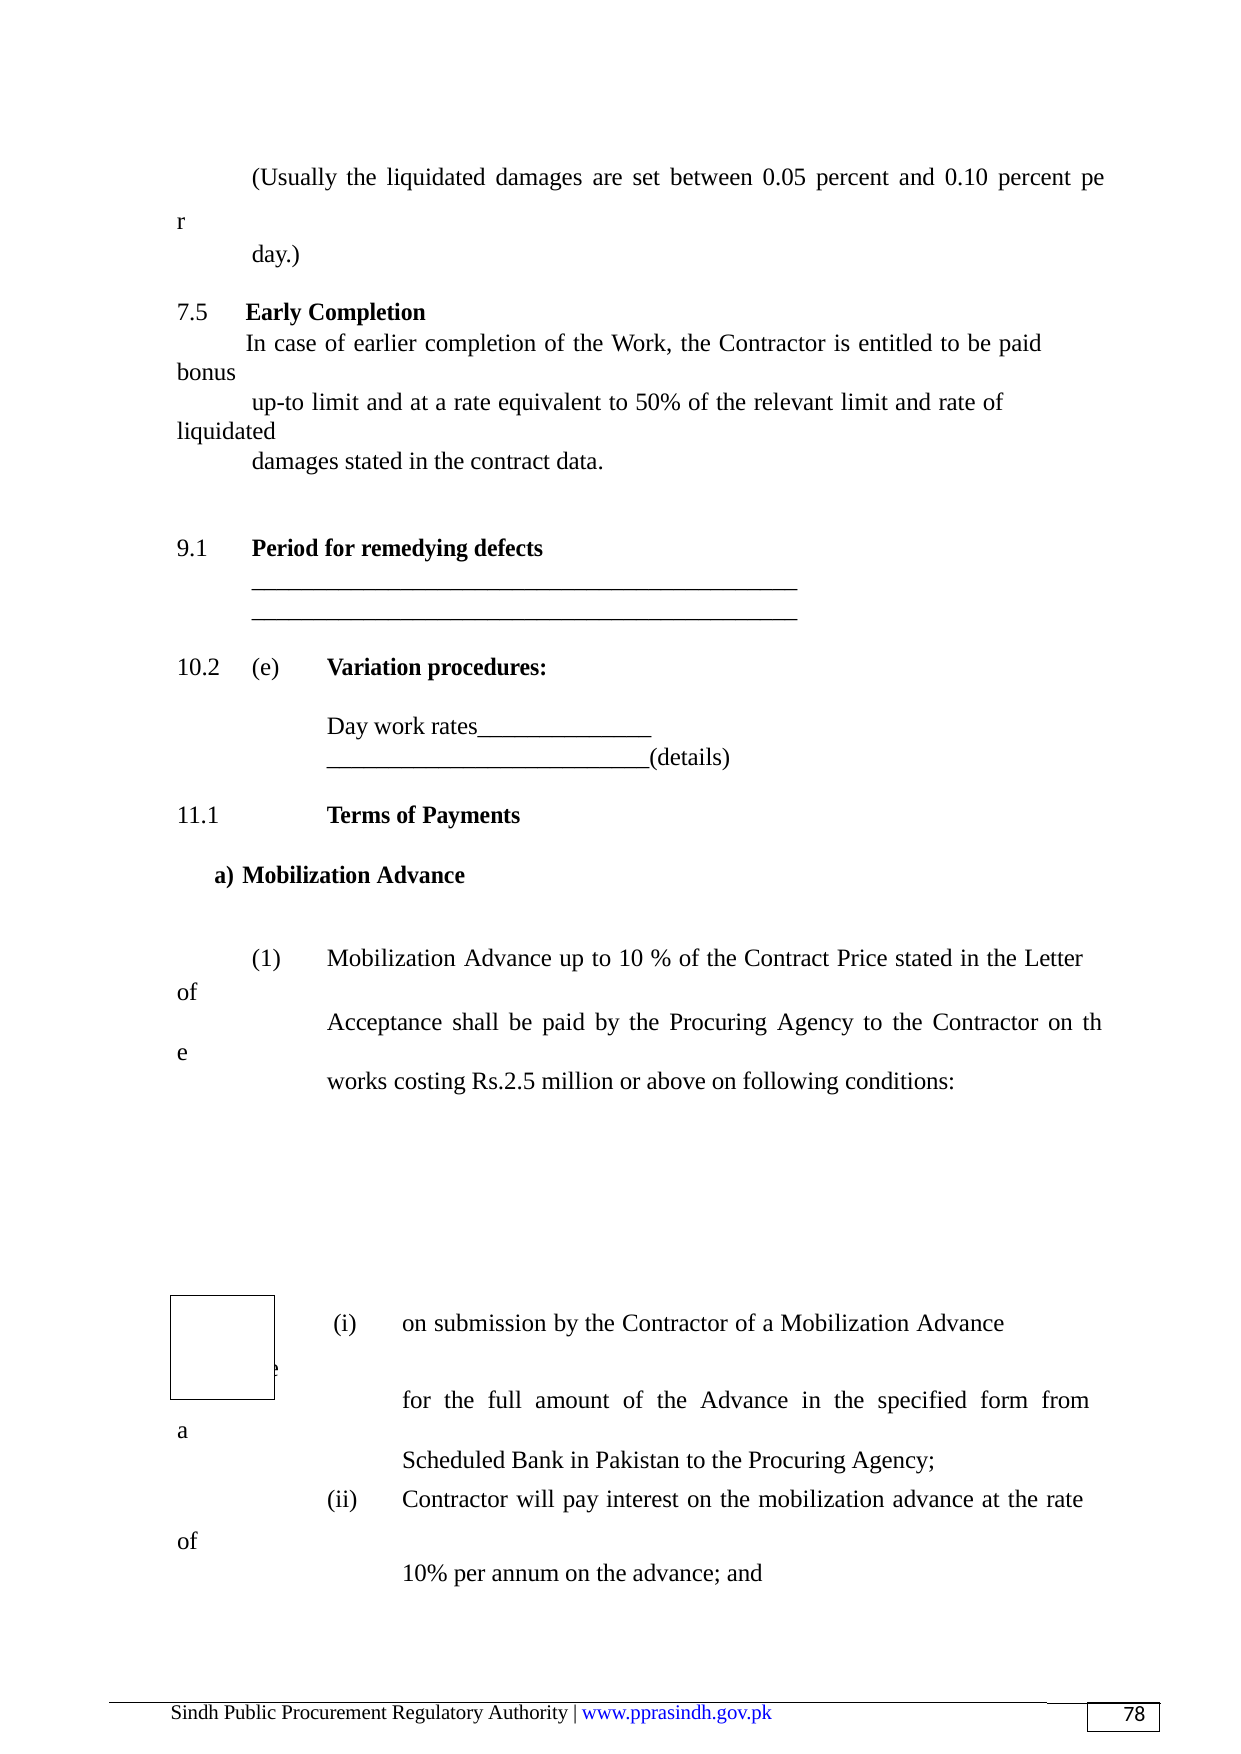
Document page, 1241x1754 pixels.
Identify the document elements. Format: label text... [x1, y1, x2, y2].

text (ii) Contractor will pay interest on the mobilization advance at the rate of [177, 1474, 1107, 1558]
text damages stated in the contract data. [177, 446, 1107, 475]
text 10% per annum on the advance; and [177, 1558, 1107, 1587]
text Day work rates______________ [177, 707, 1107, 741]
text __________________________(details) [177, 741, 1107, 771]
text Acceptance shall be paid by the Procuring Agency to the Contractor on the [177, 1007, 1107, 1066]
text up-to limit and at a rate equivalent to 50% of the relevant limit and rate of liquidated [177, 387, 1107, 446]
text (Usually the liquidated damages are set between 0.05 percent and 0.10 percent per [177, 150, 1107, 238]
text day.) [177, 238, 1107, 268]
text ____________________________________________ [177, 593, 1107, 623]
text Scheduled Bank in Pakistan to the Procuring Agency; [177, 1444, 1107, 1474]
text works costing Rs.2.5 million or above on following conditions: [177, 1066, 1107, 1096]
text (1) Mobilization Advance up to 10 % of the Contract Price stated in the Letter of [177, 940, 1107, 1007]
text ____________________________________________ [177, 564, 1107, 593]
text for the full amount of the Advance in the specified form from a [177, 1385, 1107, 1444]
text 10.2 (e) Variation procedures: [177, 648, 1107, 682]
text 9.1 Period for remedying defects [177, 525, 1107, 564]
text a) Mobilization Advance [177, 856, 1107, 890]
text 7.5 Early Completion [177, 293, 1107, 327]
text 11.1 Terms of Payments [177, 796, 1107, 831]
text (i) on submission by the Contractor of a Mobilization Advance Guarantee [275, 1296, 1107, 1385]
text In case of earlier completion of the Work, the Contractor is entitled to be paid bonus [177, 327, 1107, 387]
